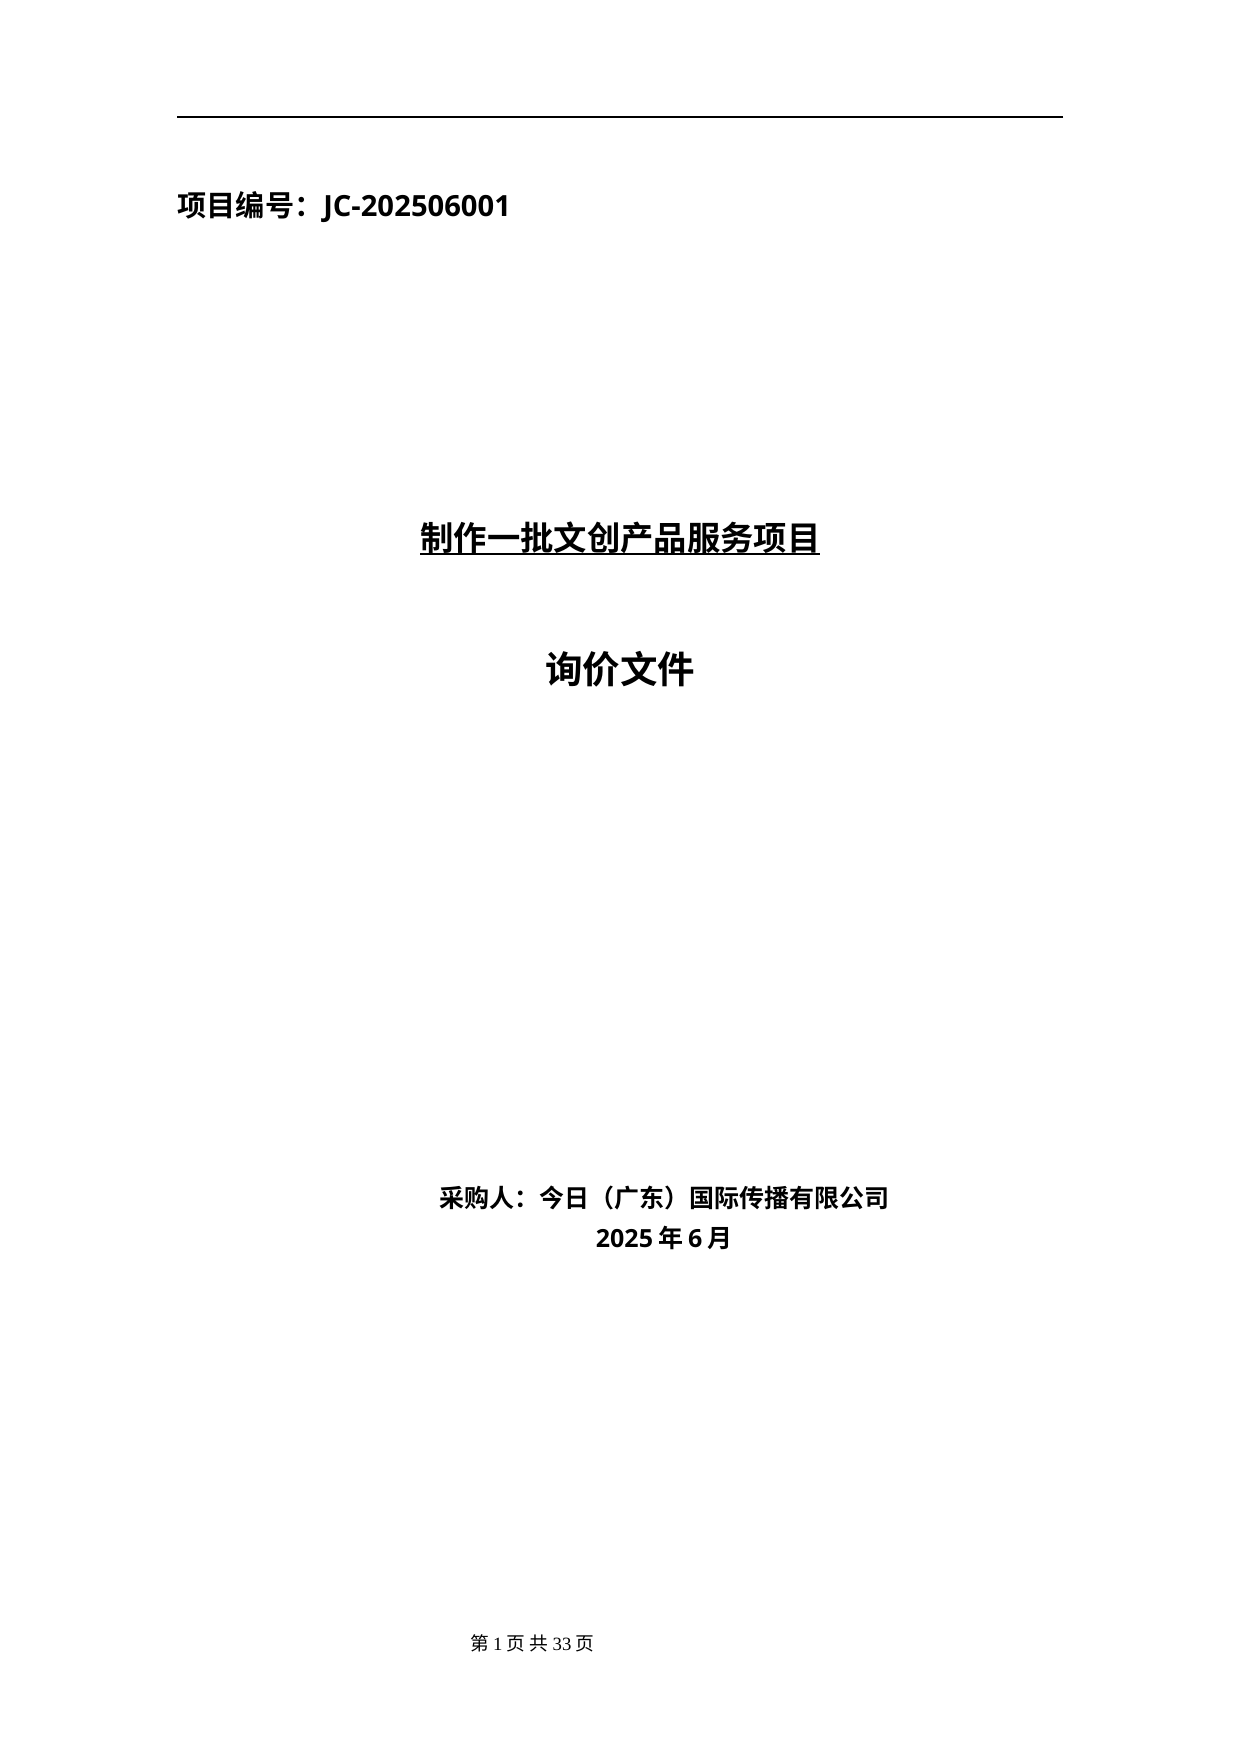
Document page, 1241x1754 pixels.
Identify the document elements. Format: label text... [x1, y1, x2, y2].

text 采购人：今日（广东）国际传播有限公司 [177, 1177, 1063, 1217]
text 项目编号：JC-202506001 [177, 164, 1063, 244]
text 制作一批文创产品服务项目 [177, 496, 1063, 575]
text 询价文件 [177, 627, 1063, 706]
text 2025年6月 [177, 1217, 1063, 1256]
